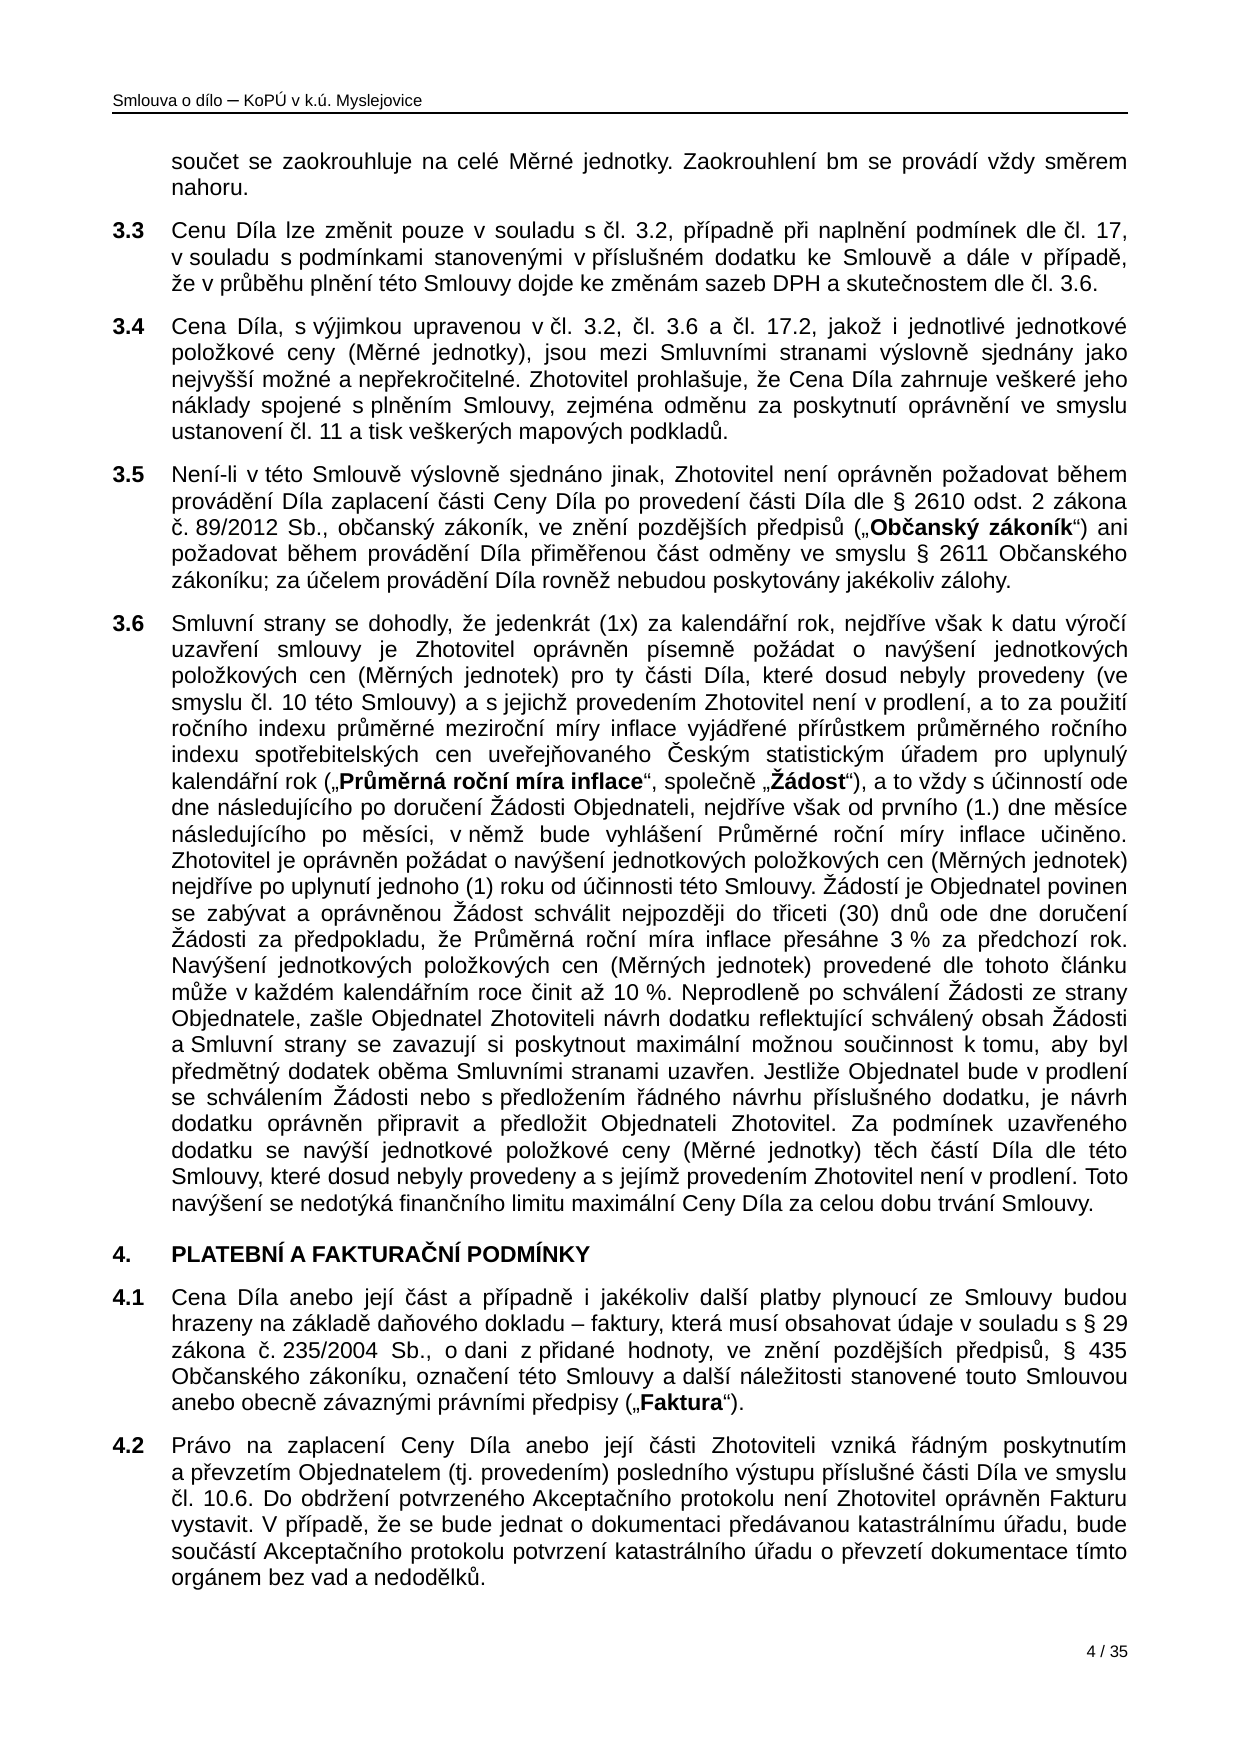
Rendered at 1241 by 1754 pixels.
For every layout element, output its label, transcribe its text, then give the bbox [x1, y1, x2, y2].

text Cenu Díla lze změnit pouze v souladu s čl. 3.2, případně při naplnění podmínek dle čl. 17, v souladu s podmínkami stanovenými v příslušném dodatku ke Smlouvě a dále v případě, že v průběhu plnění této Smlouvy dojde ke změnám sazeb DPH a skutečnostem dle čl. 3.6. [112, 217, 1128, 296]
text Smluvní strany se dohodly, že jedenkrát (1x) za kalendářní rok, nejdříve však k datu výročí uzavření smlouvy je Zhotovitel oprávněn písemně požádat o navýšení jednotkových položkových cen (Měrných jednotek) pro ty části Díla, které dosud nebyly provedeny (ve smyslu čl. 10 této Smlouvy) a s jejichž provedením Zhotovitel není v prodlení, a to za použití ročního indexu průměrné meziroční míry inflace vyjádřené přírůstkem průměrného ročního indexu spotřebitelských cen uveřejňovaného Českým statistickým úřadem pro uplynulý kalendářní rok („Průměrná roční míra inflace“, společně „Žádost“), a to vždy s účinností ode dne následujícího po doručení Žádosti Objednateli, nejdříve však od prvního (1.) dne měsíce následujícího po měsíci, v němž bude vyhlášení Průměrné roční míry inflace učiněno. Zhotovitel je oprávněn požádat o navýšení jednotkových položkových cen (Měrných jednotek) nejdříve po uplynutí jednoho (1) roku od účinnosti této Smlouvy. Žádostí je Objednatel povinen se zabývat a oprávněnou Žádost schválit nejpozději do třiceti (30) dnů ode dne doručení Žádosti za předpokladu, že Průměrná roční míra inflace přesáhne 3 % za předchozí rok. Navýšení jednotkových položkových cen (Měrných jednotek) provedené dle tohoto článku může v každém kalendářním roce činit až 10 %. Neprodleně po schválení Žádosti ze strany Objednatele, zašle Objednatel Zhotoviteli návrh dodatku reflektující schválený obsah Žádosti a Smluvní strany se zavazují si poskytnout maximální možnou součinnost k tomu, aby byl předmětný dodatek oběma Smluvními stranami uzavřen. Jestliže Objednatel bude v prodlení se schválením Žádosti nebo s předložením řádného návrhu příslušného dodatku, je návrh dodatku oprávněn připravit a předložit Objednateli Zhotovitel. Za podmínek uzavřeného dodatku se navýší jednotkové položkové ceny (Měrné jednotky) těch částí Díla dle této Smlouvy, které dosud nebyly provedeny a s jejímž provedením Zhotovitel není v prodlení. Toto navýšení se nedotýká finančního limitu maximální Ceny Díla za celou dobu trvání Smlouvy. [112, 610, 1128, 1216]
text Platební a fakturační podmínky [112, 1241, 1128, 1267]
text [112, 148, 1128, 200]
text Cena Díla anebo její část a případně i jakékoliv další platby plynoucí ze Smlouvy budou hrazeny na základě daňového dokladu – faktury, která musí obsahovat údaje v souladu s § 29 zákona č. 235/2004 Sb., o dani z přidané hodnoty, ve znění pozdějších předpisů, § 435 Občanského zákoníku, označení této Smlouvy a další náležitosti stanovené touto Smlouvou anebo obecně závaznými právními předpisy („Faktura“). [112, 1284, 1128, 1416]
text Cena Díla, s výjimkou upravenou v čl. 3.2, čl. 3.6 a čl. 17.2, jakož i jednotlivé jednotkové položkové ceny (Měrné jednotky), jsou mezi Smluvními stranami výslovně sjednány jako nejvyšší možné a nepřekročitelné. Zhotovitel prohlašuje, že Cena Díla zahrnuje veškeré jeho náklady spojené s plněním Smlouvy, zejména odměnu za poskytnutí oprávnění ve smyslu ustanovení čl. 11 a tisk veškerých mapových podkladů. [112, 313, 1128, 444]
text Právo na zaplacení Ceny Díla anebo její části Zhotoviteli vzniká řádným poskytnutím a převzetím Objednatelem (tj. provedením) posledního výstupu příslušné části Díla ve smyslu čl. 10.6. Do obdržení potvrzeného Akceptačního protokolu není Zhotovitel oprávněn Fakturu vystavit. V případě, že se bude jednat o dokumentaci předávanou katastrálnímu úřadu, bude součástí Akceptačního protokolu potvrzení katastrálního úřadu o převzetí dokumentace tímto orgánem bez vad a nedodělků. [112, 1432, 1128, 1590]
text Není-li v této Smlouvě výslovně sjednáno jinak, Zhotovitel není oprávněn požadovat během provádění Díla zaplacení části Ceny Díla po provedení části Díla dle § 2610 odst. 2 zákona č. 89/2012 Sb., občanský zákoník, ve znění pozdějších předpisů („Občanský zákoník“) ani požadovat během provádění Díla přiměřenou část odměny ve smyslu § 2611 Občanského zákoníku; za účelem provádění Díla rovněž nebudou poskytovány jakékoliv zálohy. [112, 461, 1128, 593]
